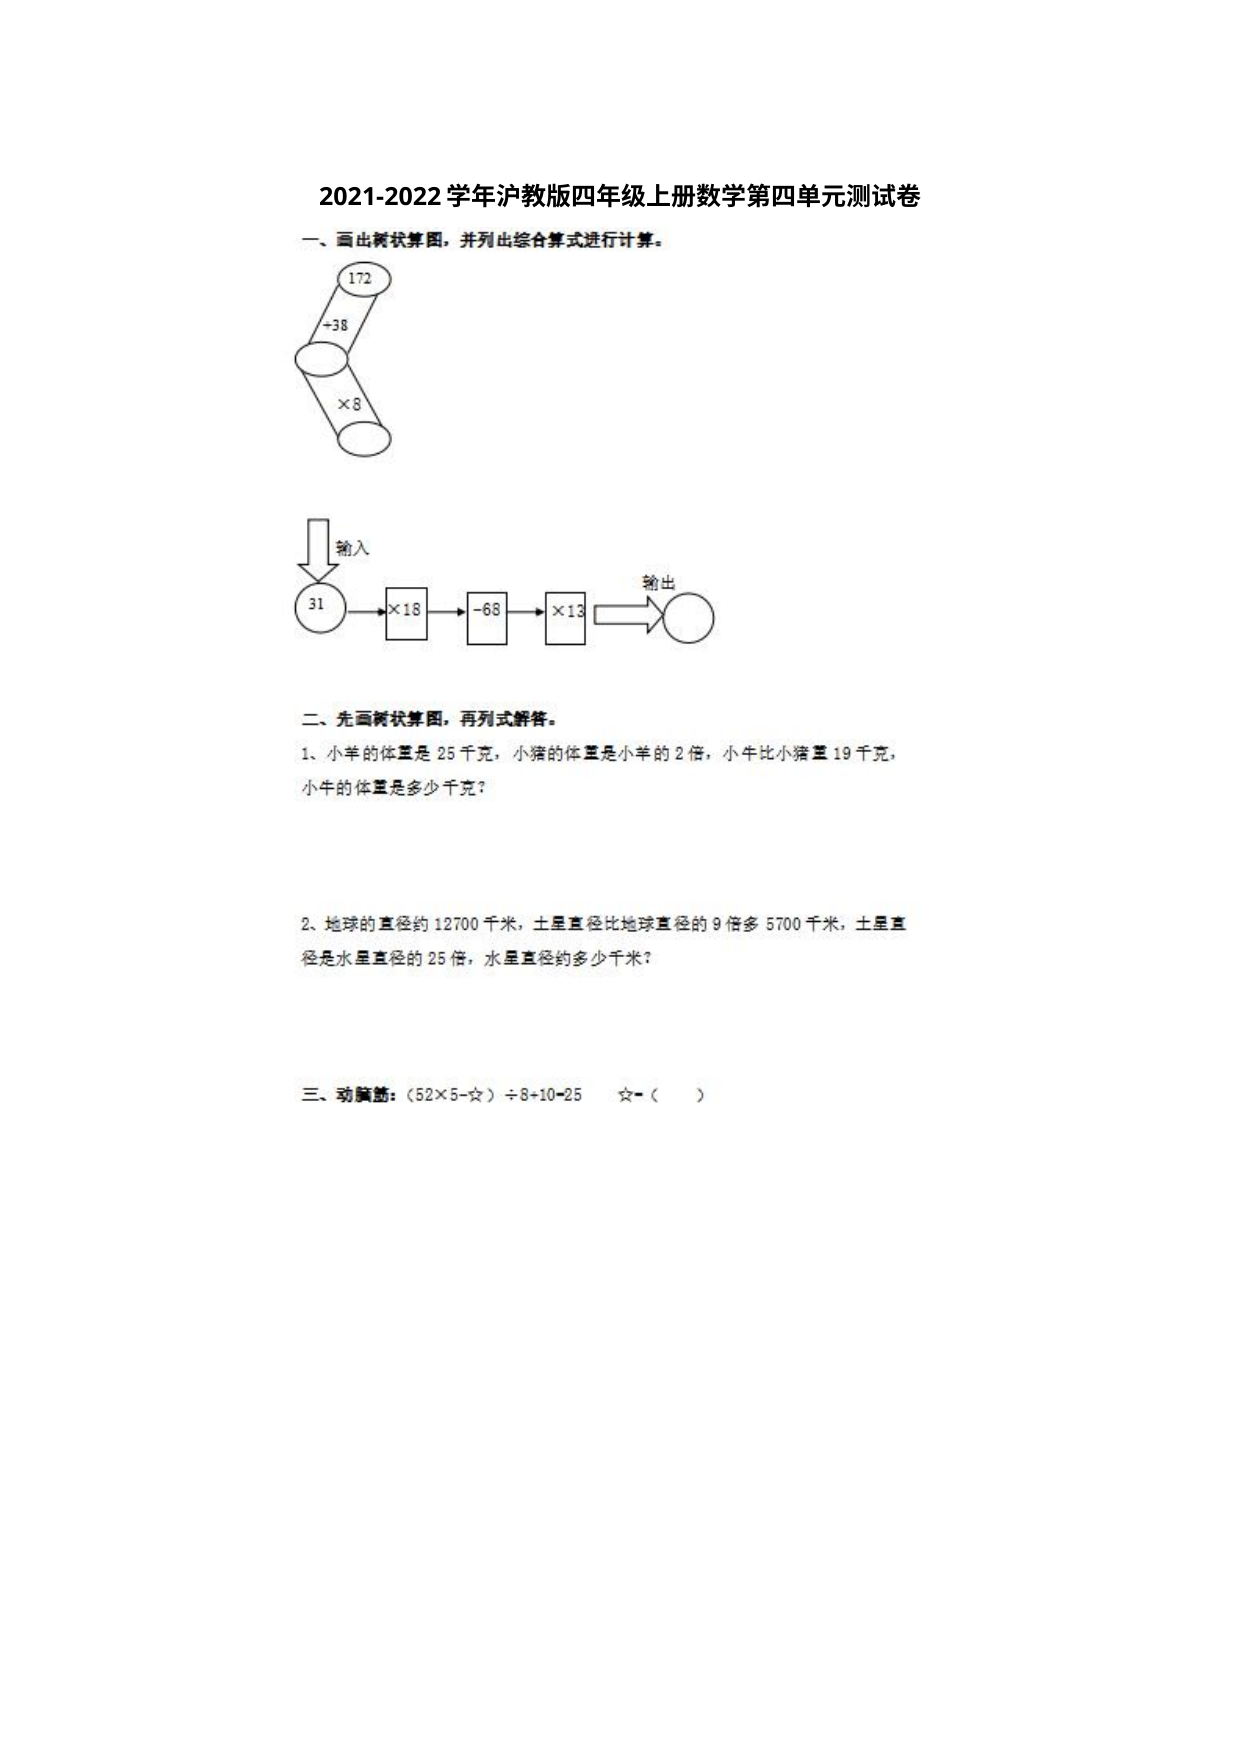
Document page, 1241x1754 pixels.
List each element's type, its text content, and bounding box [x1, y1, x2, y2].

text 2021-2022学年沪教版四年级上册数学第四单元测试卷 [187, 162, 1053, 227]
picture [270, 227, 970, 1126]
